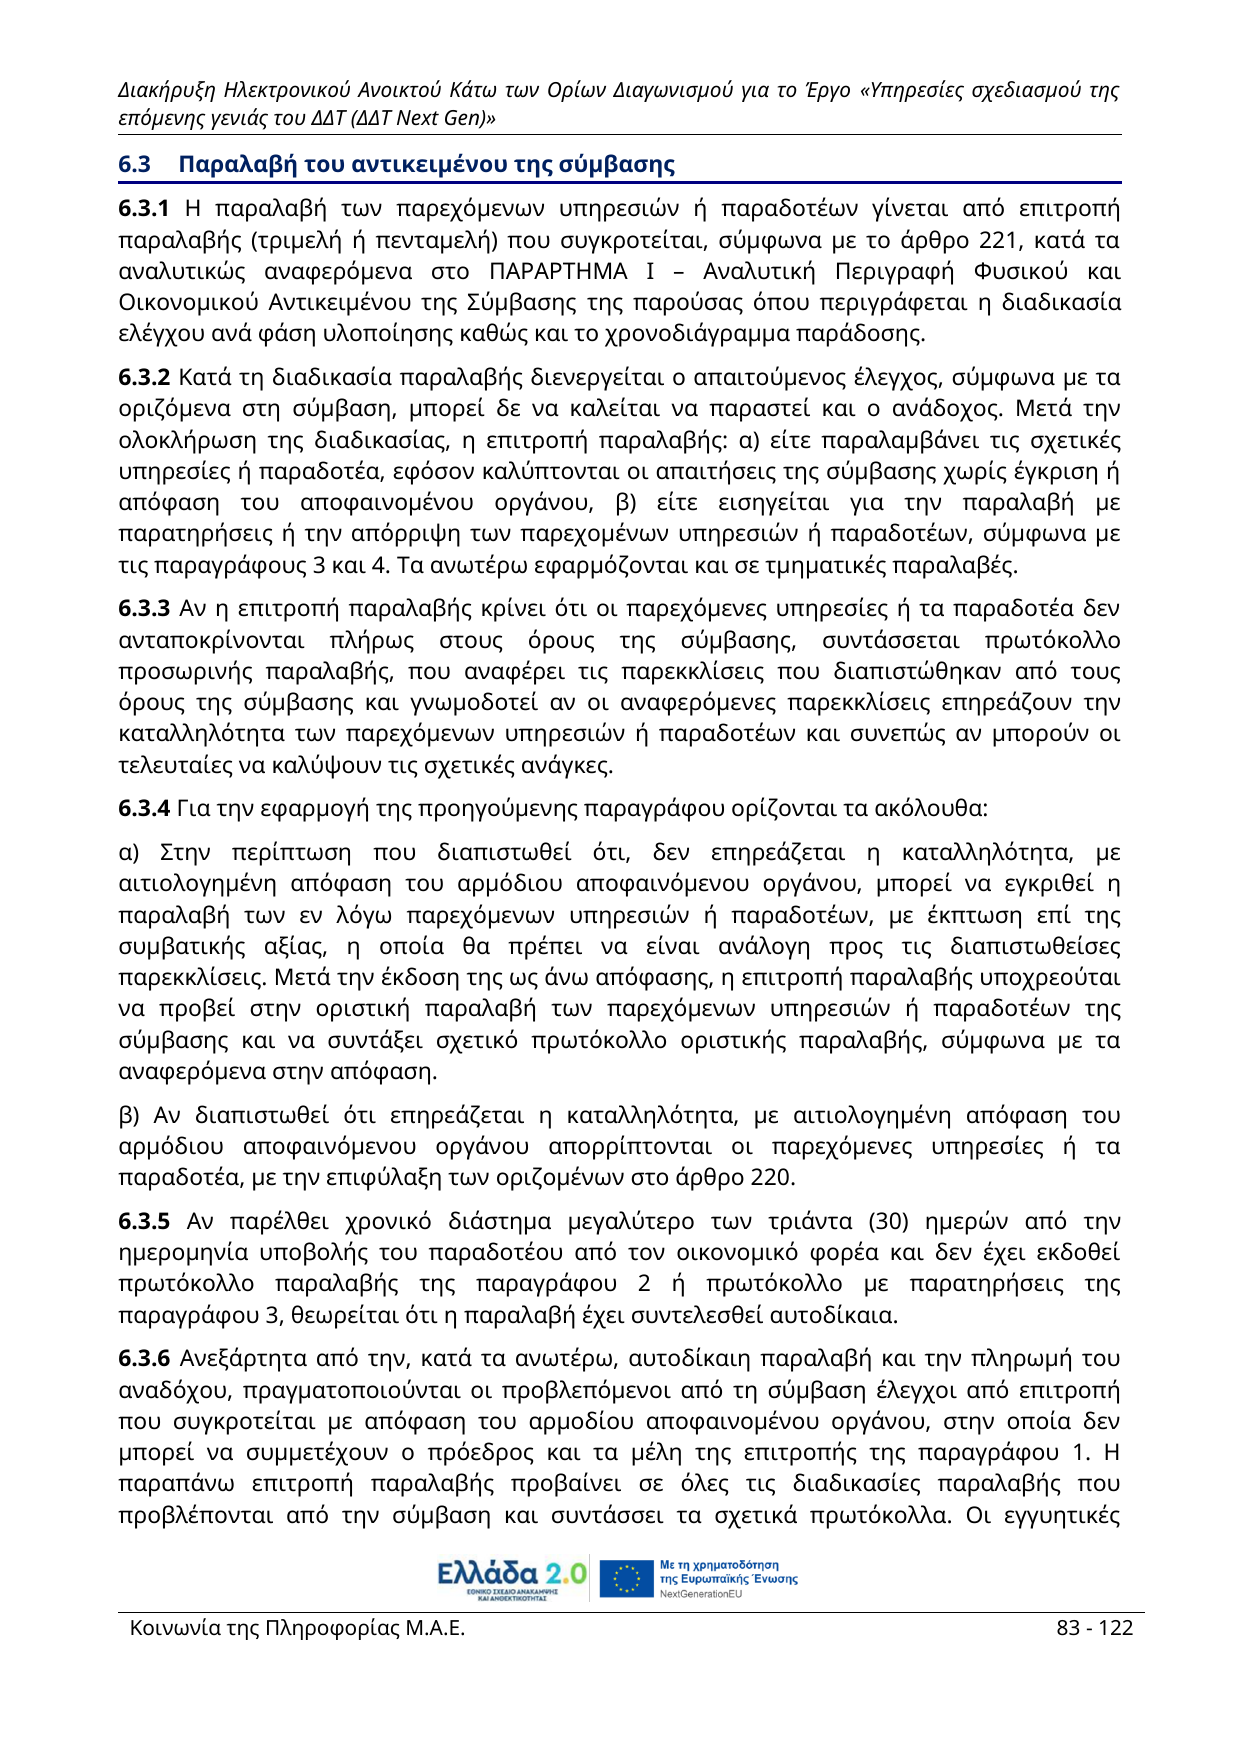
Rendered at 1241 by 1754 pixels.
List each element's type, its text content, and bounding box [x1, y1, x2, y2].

text 6.3.1 Η παραλαβή των παρεχόμενων υπηρεσιών ή παραδοτέων γίνεται από επιτροπή παραλαβής (τριμελή ή πενταμελή) που συγκροτείται, σύμφωνα με το άρθρο 221, κατά τα αναλυτικώς αναφερόμενα στο ΠΑΡΑΡΤΗΜΑ Ι – Αναλυτική Περιγραφή Φυσικού και Οικονομικού Αντικειμένου της Σύμβασης της παρούσας όπου περιγράφεται η διαδικασία ελέγχου ανά φάση υλοποίησης καθώς και το χρονοδιάγραμμα παράδοσης. [118, 192, 1122, 348]
subtitle Παραλαβή του αντικειμένου της σύμβασης [118, 147, 1122, 181]
picture [437, 1554, 804, 1602]
text 6.3.4 Για την εφαρμογή της προηγούμενης παραγράφου ορίζονται τα ακόλουθα: [118, 792, 1122, 823]
text α) Στην περίπτωση που διαπιστωθεί ότι, δεν επηρεάζεται η καταλληλότητα, με αιτιολογημένη απόφαση του αρμόδιου αποφαινόμενου οργάνου, μπορεί να εγκριθεί η παραλαβή των εν λόγω παρεχόμενων υπηρεσιών ή παραδοτέων, με έκπτωση επί της συμβατικής αξίας, η οποία θα πρέπει να είναι ανάλογη προς τις διαπιστωθείσες παρεκκλίσεις. Μετά την έκδοση της ως άνω απόφασης, η επιτροπή παραλαβής υποχρεούται να προβεί στην οριστική παραλαβή των παρεχόμενων υπηρεσιών ή παραδοτέων της σύμβασης και να συντάξει σχετικό πρωτόκολλο οριστικής παραλαβής, σύμφωνα με τα αναφερόμενα στην απόφαση. [118, 836, 1122, 1086]
text 6.3.5 Αν παρέλθει χρονικό διάστημα μεγαλύτερο των τριάντα (30) ημερών από την ημερομηνία υποβολής του παραδοτέου από τον οικονομικό φορέα και δεν έχει εκδοθεί πρωτόκολλο παραλαβής της παραγράφου 2 ή πρωτόκολλο με παρατηρήσεις της παραγράφου 3, θεωρείται ότι η παραλαβή έχει συντελεσθεί αυτοδίκαια. [118, 1205, 1122, 1330]
text 6.3.3 Αν η επιτροπή παραλαβής κρίνει ότι οι παρεχόμενες υπηρεσίες ή τα παραδοτέα δεν ανταποκρίνονται πλήρως στους όρους της σύμβασης, συντάσσεται πρωτόκολλο προσωρινής παραλαβής, που αναφέρει τις παρεκκλίσεις που διαπιστώθηκαν από τους όρους της σύμβασης και γνωμοδοτεί αν οι αναφερόμενες παρεκκλίσεις επηρεάζουν την καταλληλότητα των παρεχόμενων υπηρεσιών ή παραδοτέων και συνεπώς αν μπορούν οι τελευταίες να καλύψουν τις σχετικές ανάγκες. [118, 592, 1122, 780]
text β) Αν διαπιστωθεί ότι επηρεάζεται η καταλληλότητα, με αιτιολογημένη απόφαση του αρμόδιου αποφαινόμενου οργάνου απορρίπτονται οι παρεχόμενες υπηρεσίες ή τα παραδοτέα, με την επιφύλαξη των οριζομένων στο άρθρο 220. [118, 1098, 1122, 1192]
text 6.3.2 Κατά τη διαδικασία παραλαβής διενεργείται ο απαιτούμενος έλεγχος, σύμφωνα με τα οριζόμενα στη σύμβαση, μπορεί δε να καλείται να παραστεί και ο ανάδοχος. Μετά την ολοκλήρωση της διαδικασίας, η επιτροπή παραλαβής: α) είτε παραλαμβάνει τις σχετικές υπηρεσίες ή παραδοτέα, εφόσον καλύπτονται οι απαιτήσεις της σύμβασης χωρίς έγκριση ή απόφαση του αποφαινομένου οργάνου, β) είτε εισηγείται για την παραλαβή με παρατηρήσεις ή την απόρριψη των παρεχομένων υπηρεσιών ή παραδοτέων, σύμφωνα με τις παραγράφους 3 και 4. Τα ανωτέρω εφαρμόζονται και σε τμηματικές παραλαβές. [118, 361, 1122, 580]
